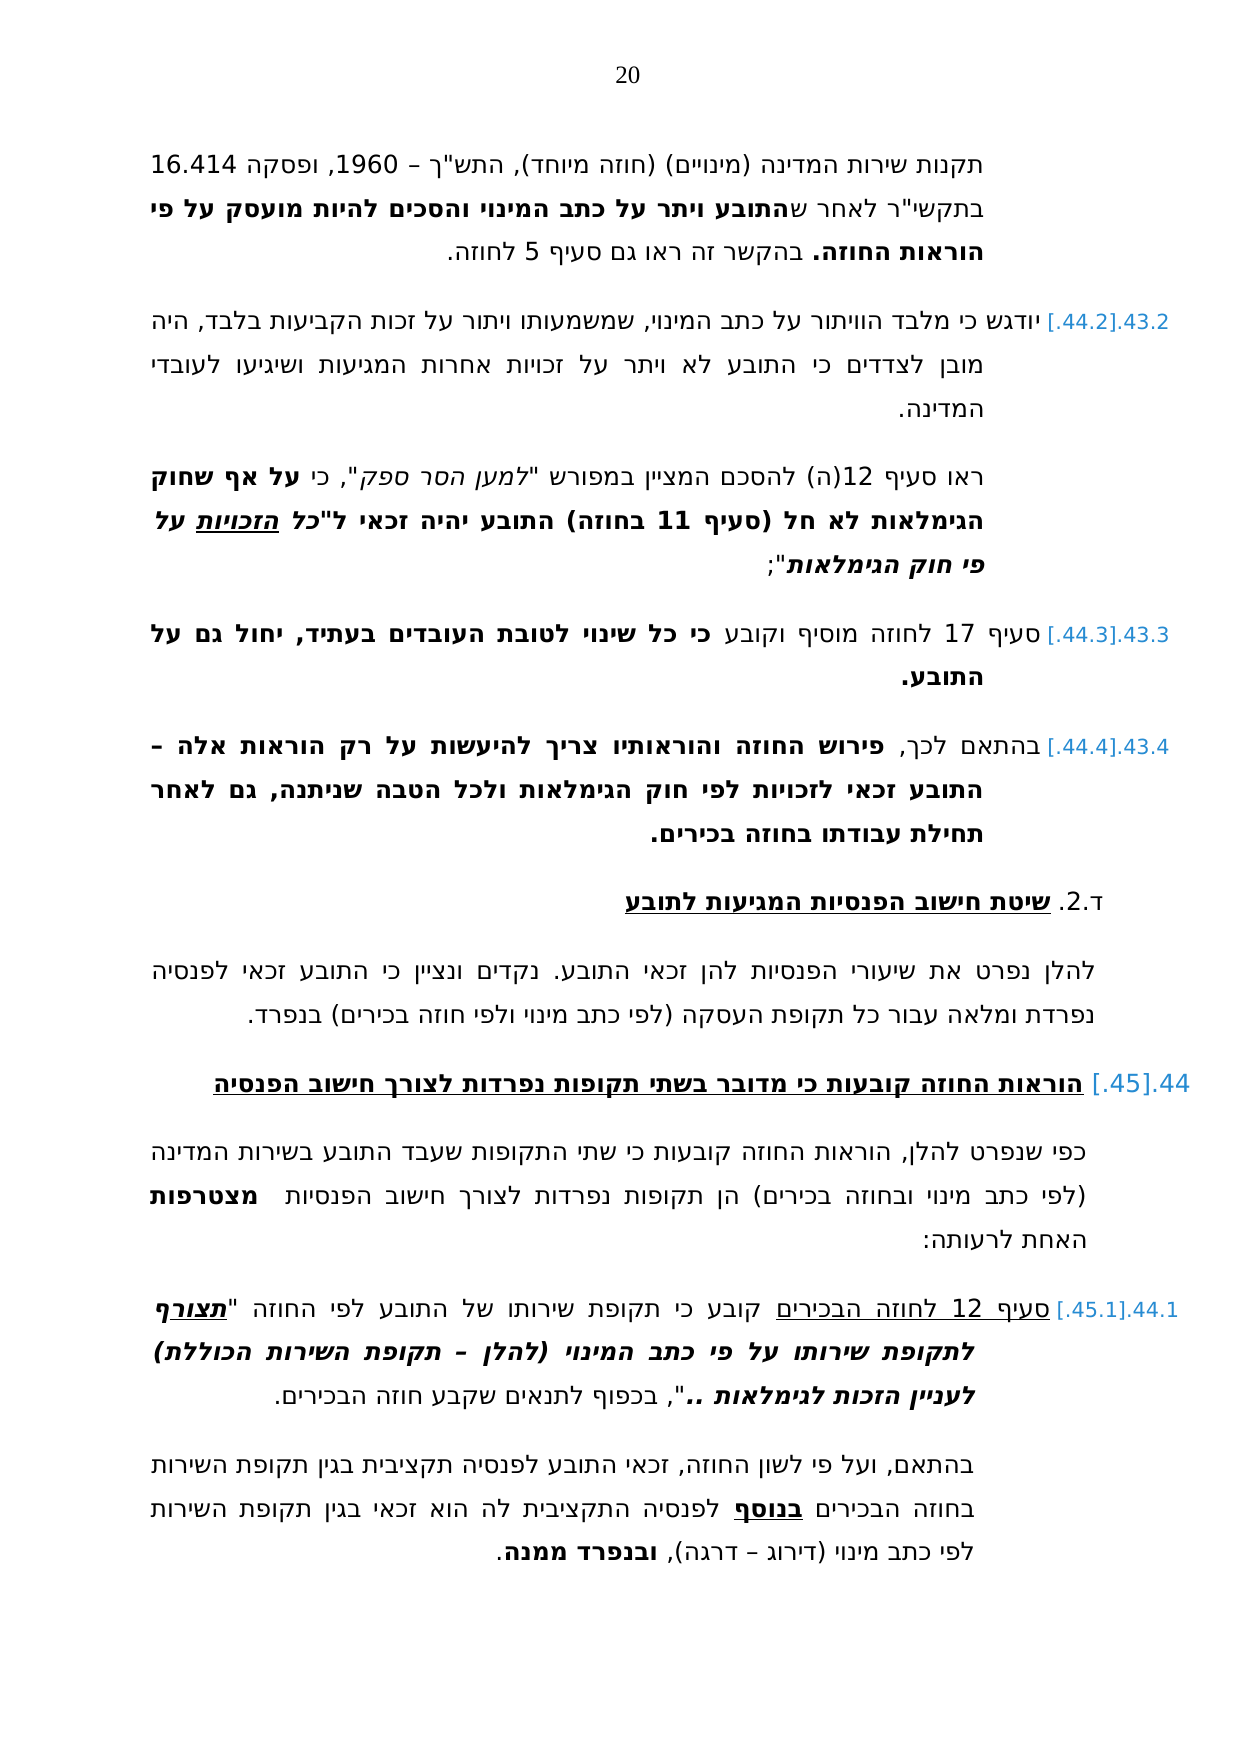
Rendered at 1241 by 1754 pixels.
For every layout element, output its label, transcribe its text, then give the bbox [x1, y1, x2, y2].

list בהתאם לכך, פירוש החוזה והוראותיו צריך להיעשות על רק הוראות אלה – התובע זכאי לזכויות לפי חוק הגימלאות ולכל הטבה שניתנה, גם לאחר תחילת עבודתו בחוזה בכירים. [150, 731, 1041, 848]
list הוראות החוזה קובעות כי מדובר בשתי תקופות נפרדות לצורך חישוב הפנסיה [150, 1069, 1084, 1098]
text כפי שנפרט להלן, הוראות החוזה קובעות כי שתי התקופות שעבד התובע בשירות המדינה (לפי כתב מינוי ובחוזה בכירים) הן תקופות נפרדות לצורך חישוב הפנסיות מצטרפות האחת לרעותה: [150, 1137, 1087, 1254]
subtitle שיטת חישוב הפנסיות המגיעות לתובע [150, 887, 1081, 917]
text בהתאם, ועל פי לשון החוזה, זכאי התובע לפנסיה תקציבית בגין תקופת השירות בחוזה הבכירים בנוסף לפנסיה התקציבית לה הוא זכאי בגין תקופת השירות לפי כתב מינוי (דירוג – דרגה), ובנפרד ממנה. [150, 1450, 975, 1567]
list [150, 150, 1041, 267]
text להלן נפרט את שיעורי הפנסיות להן זכאי התובע. נקדים ונציין כי התובע זכאי לפנסיה נפרדת ומלאה עבור כל תקופת העסקה (לפי כתב מינוי ולפי חוזה בכירים) בנפרד. [150, 956, 1097, 1029]
list סעיף 17 לחוזה מוסיף וקובע כי כל שינוי לטובת העובדים בעתיד, יחול גם על התובע. [150, 619, 1041, 692]
list יודגש כי מלבד הוויתור על כתב המינוי, שמשמעותו ויתור על זכות הקביעות בלבד, היה מובן לצדדים כי התובע לא ויתר על זכויות אחרות המגיעות ושיגיעו לעובדי המדינה. [150, 306, 1041, 423]
list סעיף 12 לחוזה הבכירים קובע כי תקופת שירותו של התובע לפי החוזה "תצורף לתקופת שירותו על פי כתב המינוי (להלן – תקופת השירות הכוללת) לעניין הזכות לגימלאות ..", בכפוף לתנאים שקבע חוזה הבכירים. [150, 1294, 1050, 1410]
text ראו סעיף 12(ה) להסכם המציין במפורש "למען הסר ספק", כי על אף שחוק הגימלאות לא חל (סעיף 11 בחוזה) התובע יהיה זכאי ל"כל הזכויות על פי חוק הגימלאות"; [150, 462, 984, 579]
